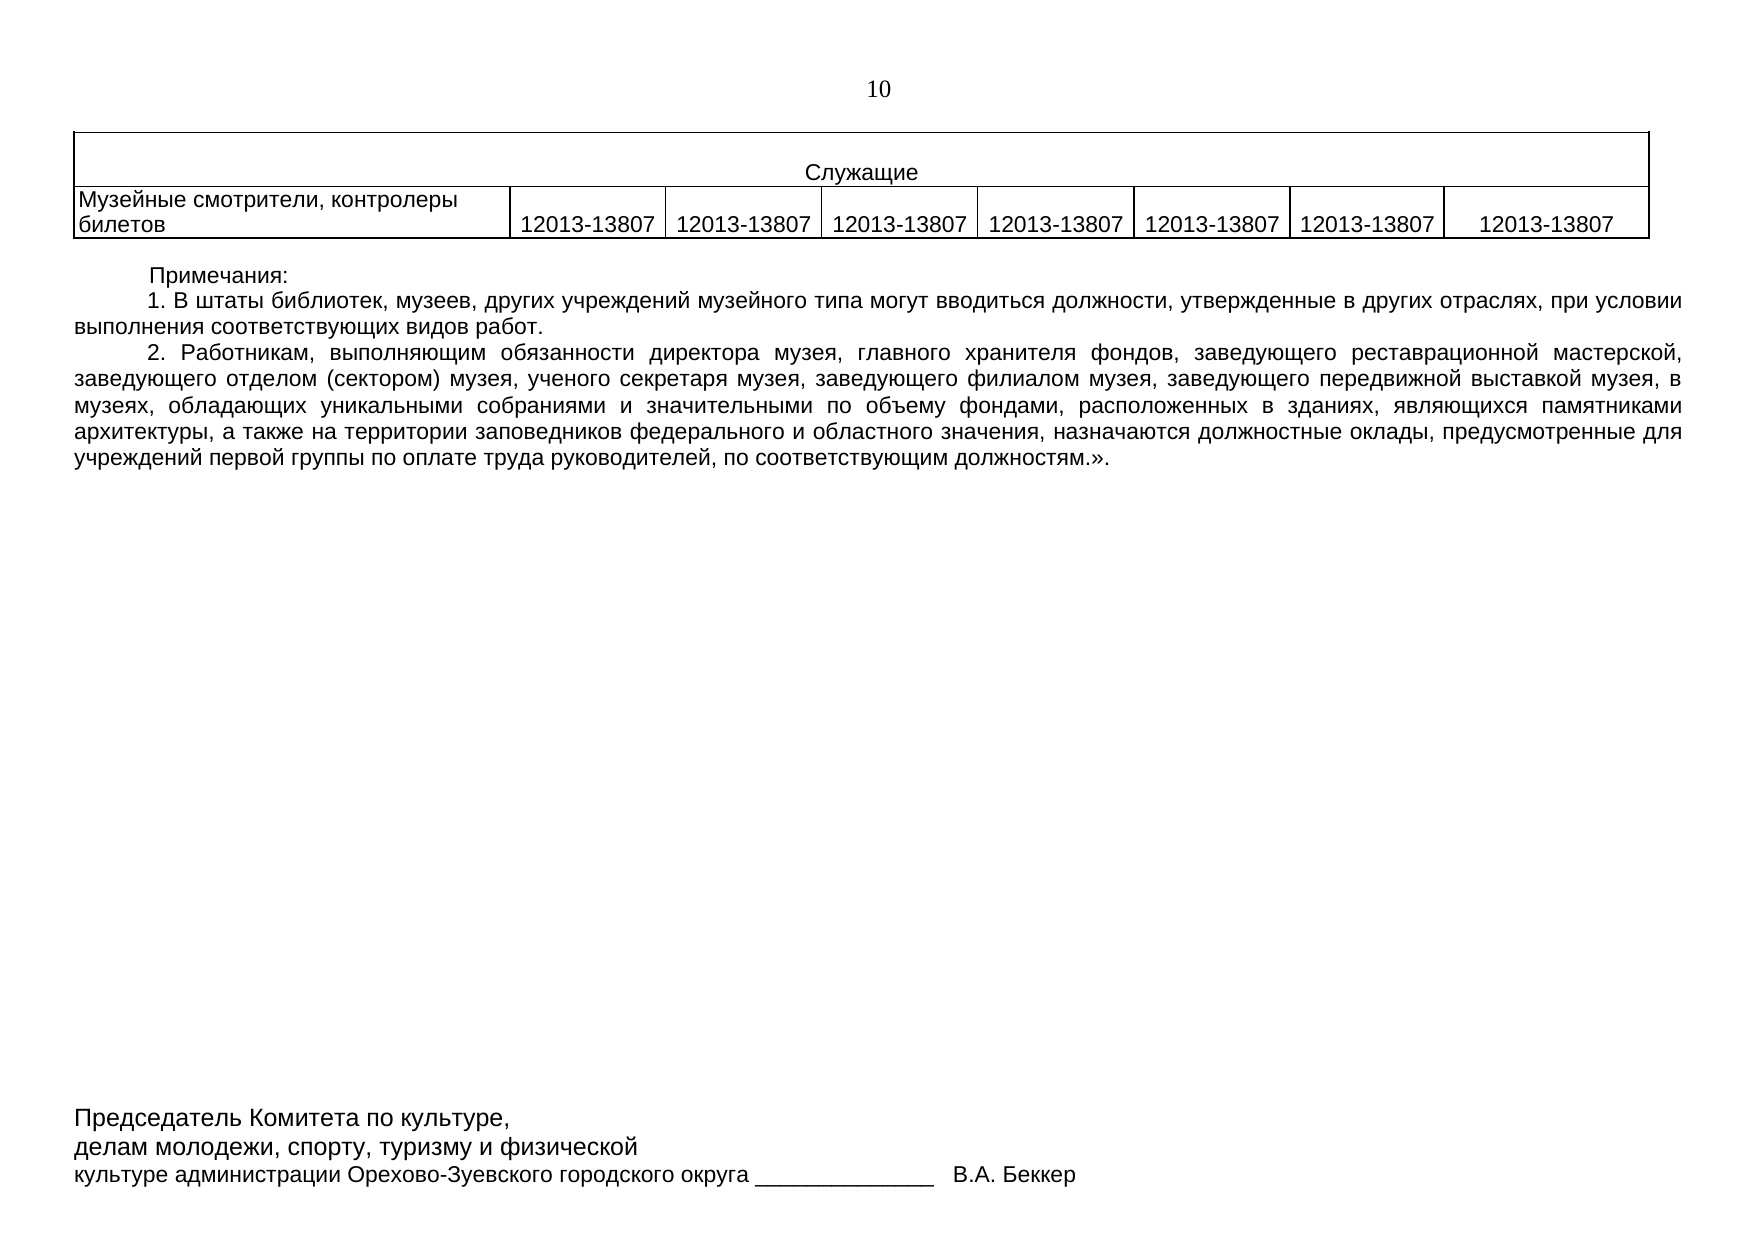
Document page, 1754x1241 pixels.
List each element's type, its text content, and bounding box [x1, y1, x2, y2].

table_cell 12013-13807 [1291, 187, 1443, 237]
table_cell Музейные смотрители, контролеры билетов [75, 187, 509, 237]
text Председатель Комитета по культуре, [74, 1103, 1683, 1132]
table_cell 12013-13807 [1445, 187, 1648, 237]
table_cell 12013-13807 [978, 187, 1133, 237]
table_cell 12013-13807 [822, 187, 977, 237]
text 2. Работникам, выполняющим обязанности директора музея, главного хранителя фондов, заведующего реставрационной мастерской, заведующего отделом (сектором) музея, ученого секретаря музея, заведующего филиалом музея, заведующего передвижной выставкой музея, в музеях, обладающих уникальными собраниями и значительными по объему фондами, расположенных в зданиях, являющихся памятниками архитектуры, а также на территории заповедников федерального и областного значения, назначаются должностные оклады, предусмотренные для учреждений первой группы по оплате труда руководителей, по соответствующим должностям.». [74, 339, 1683, 471]
text культуре администрации Орехово-Зуевского городского округа ______________ В.А. Беккер [74, 1161, 1683, 1187]
table_cell 12013-13807 [1135, 187, 1289, 237]
table_cell 12013-13807 [511, 187, 665, 237]
text 1. В штаты библиотек, музеев, других учреждений музейного типа могут вводиться должности, утвержденные в других отраслях, при условии выполнения соответствующих видов работ. [74, 289, 1683, 339]
table_cell 12013-13807 [666, 187, 821, 237]
table_cell Служащие [75, 133, 1648, 186]
text делам молодежи, спорту, туризму и физической [74, 1132, 1683, 1161]
text Примечания: [82, 264, 1683, 289]
